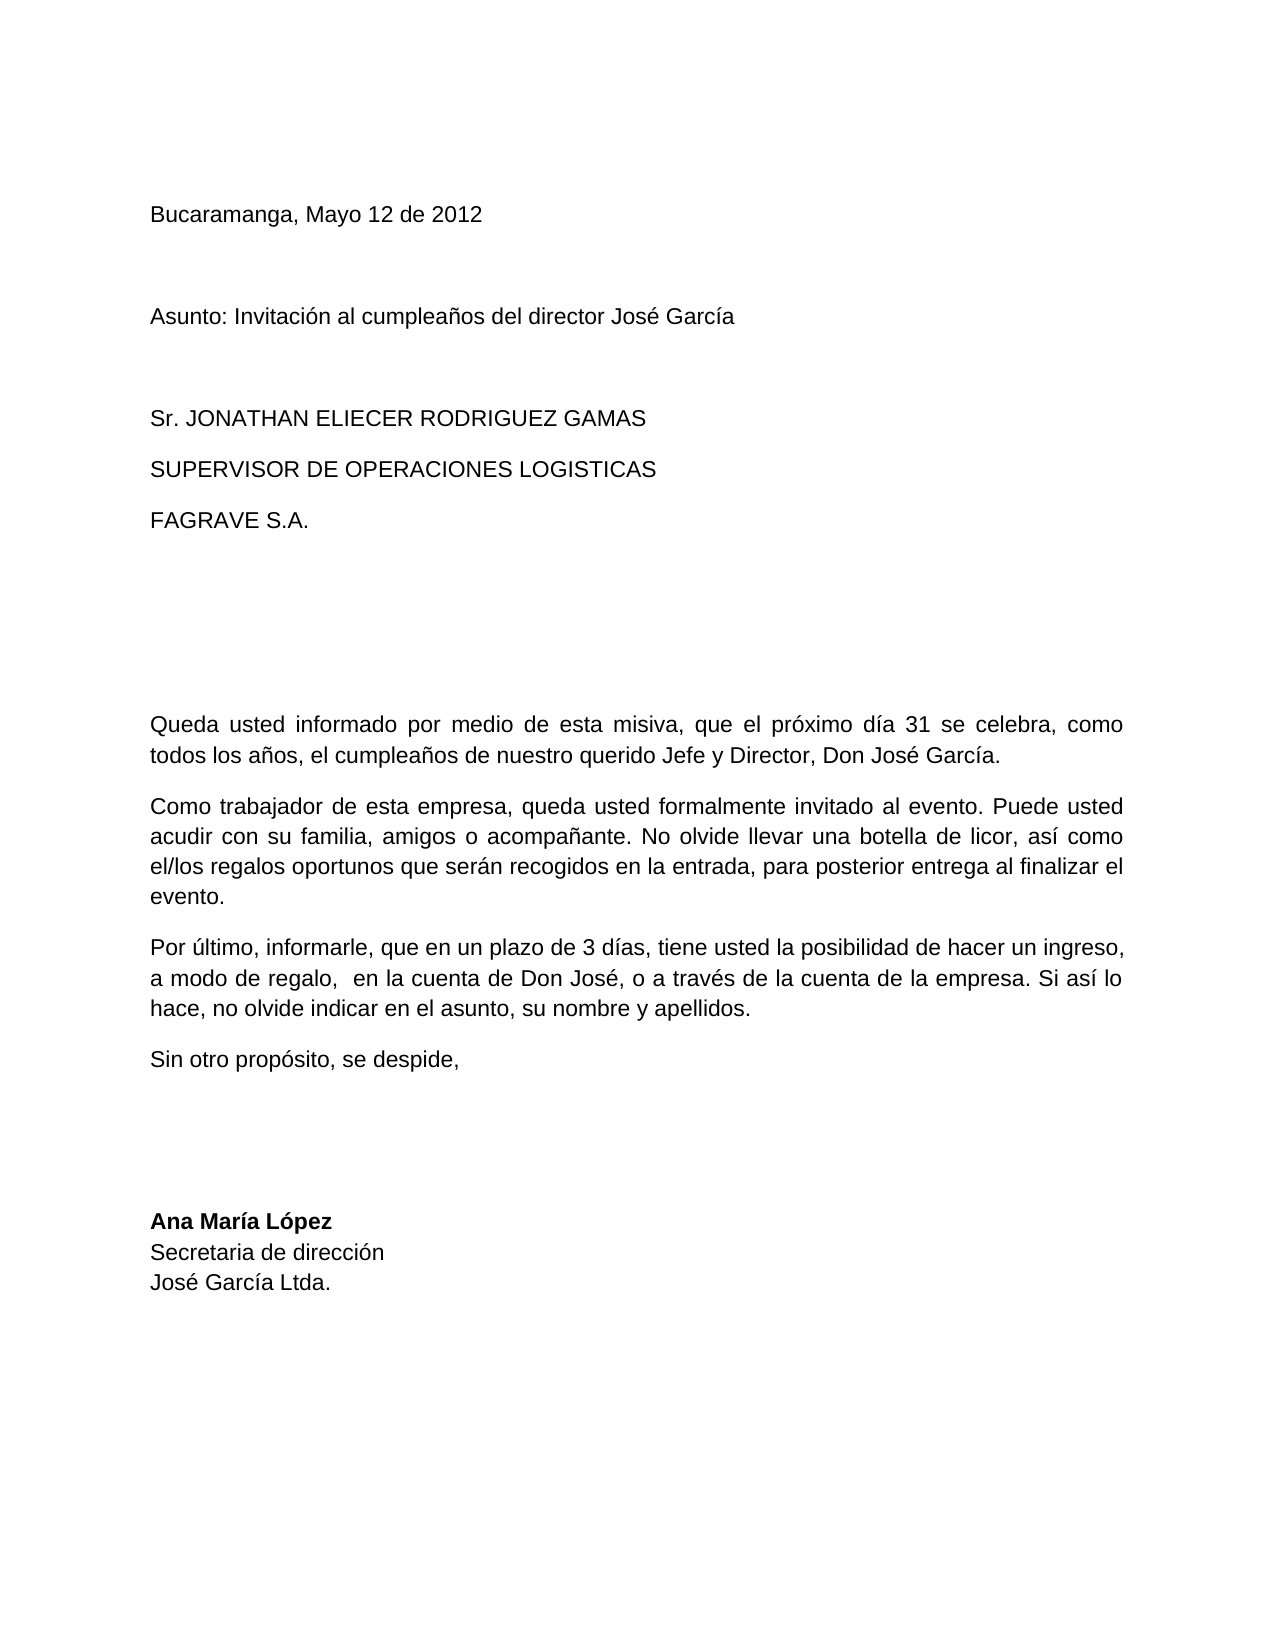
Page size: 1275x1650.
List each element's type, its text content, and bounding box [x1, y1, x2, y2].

text Sin otro propósito, se despide, [150, 1046, 1125, 1072]
text Como trabajador de esta empresa, queda usted formalmente invitado al evento. Puede usted acudir con su familia, amigos o acompañante. No olvide llevar una botella de licor, así como el/los regalos oportunos que serán recogidos en la entrada, para posterior entrega al finalizar el evento. [150, 793, 1125, 910]
text Asunto: Invitación al cumpleaños del director José García [150, 303, 1125, 329]
text Ana María López [150, 1208, 1125, 1235]
text Bucaramanga, Mayo 12 de 2012 [150, 201, 1125, 227]
text Por último, informarle, que en un plazo de 3 días, tiene usted la posibilidad de hacer un ingreso, a modo de regalo, en la cuenta de Don José, o a través de la cuenta de la empresa. Si así lo hace, no olvide indicar en el asunto, su nombre y apellidos. [150, 934, 1125, 1021]
text FAGRAVE S.A. [150, 507, 1125, 534]
text Sr. JONATHAN ELIECER RODRIGUEZ GAMAS [150, 405, 1125, 432]
text José García Ltda. [150, 1269, 1125, 1295]
text SUPERVISOR DE OPERACIONES LOGISTICAS [150, 456, 1125, 483]
text Queda usted informado por medio de esta misiva, que el próximo día 31 se celebra, como todos los años, el cumpleaños de nuestro querido Jefe y Director, Don José García. [150, 711, 1125, 768]
text Secretaria de dirección [150, 1238, 1125, 1265]
